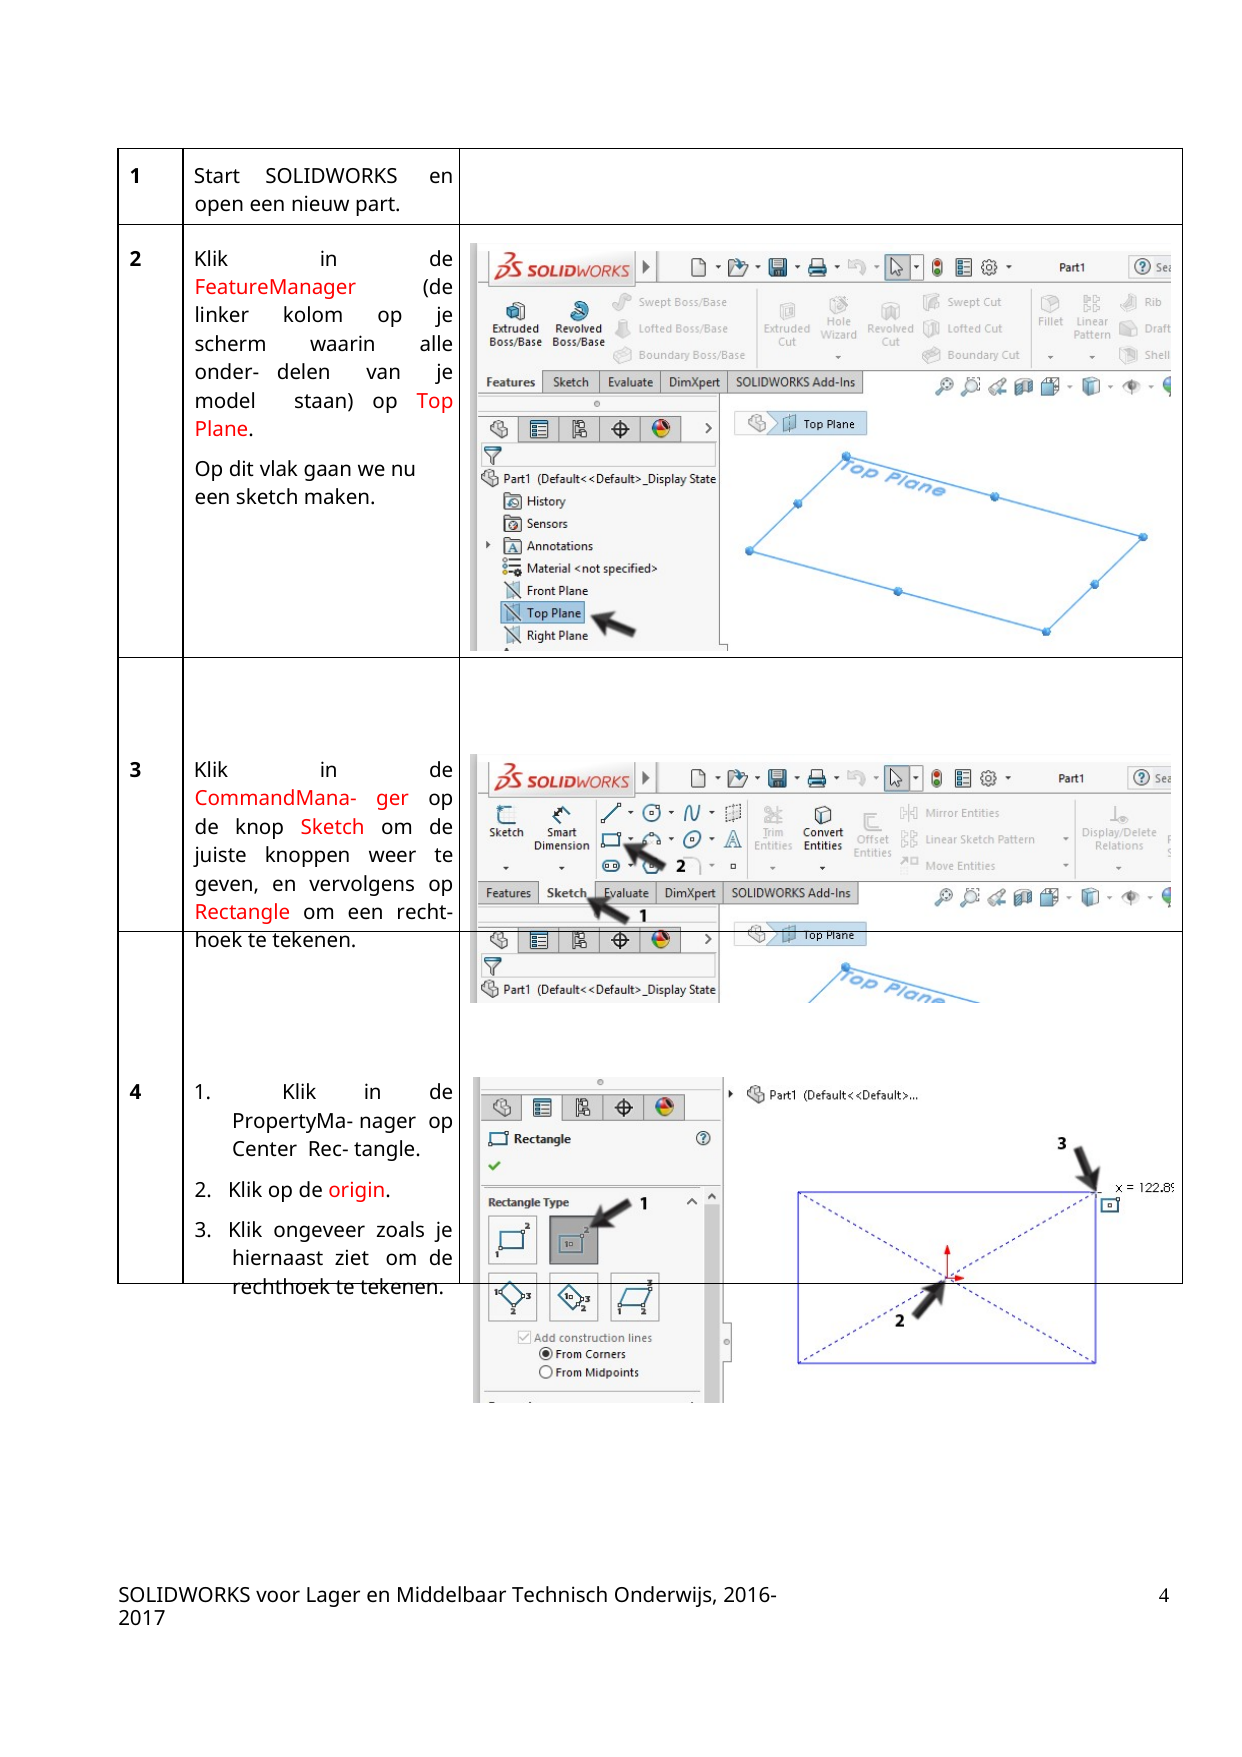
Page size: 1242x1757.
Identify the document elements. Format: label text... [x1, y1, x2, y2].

picture [470, 932, 1171, 1003]
text Op dit vlak gaan we nu een sketch maken. [194, 454, 453, 511]
picture [473, 1284, 1174, 1403]
text 3. Klik ongeveer zoals je hiernaast ziet om de rechthoek te tekenen. [194, 1215, 453, 1300]
text 2 Klik in de FeatureManager (de linker kolom op je scherm waarin alle onder- delen van je model staan) op Top Plane. [129, 244, 453, 443]
picture [470, 243, 1171, 651]
text 4 1. Klik in de PropertyMa- nager op Center Rec- tangle. [129, 1077, 453, 1163]
picture [473, 1204, 1174, 1283]
text 3 Klik in de CommandMana- ger op de knop Sketch om de juiste knoppen weer te geven, en vervolgens op Rectangle om een recht- hoek te tekenen. [129, 755, 453, 954]
text 2. Klik op de origin. [194, 1175, 1194, 1204]
picture [470, 754, 1171, 931]
picture [473, 1077, 1174, 1175]
text 1 Start SOLIDWORKS en open een nieuw part. [129, 161, 453, 218]
